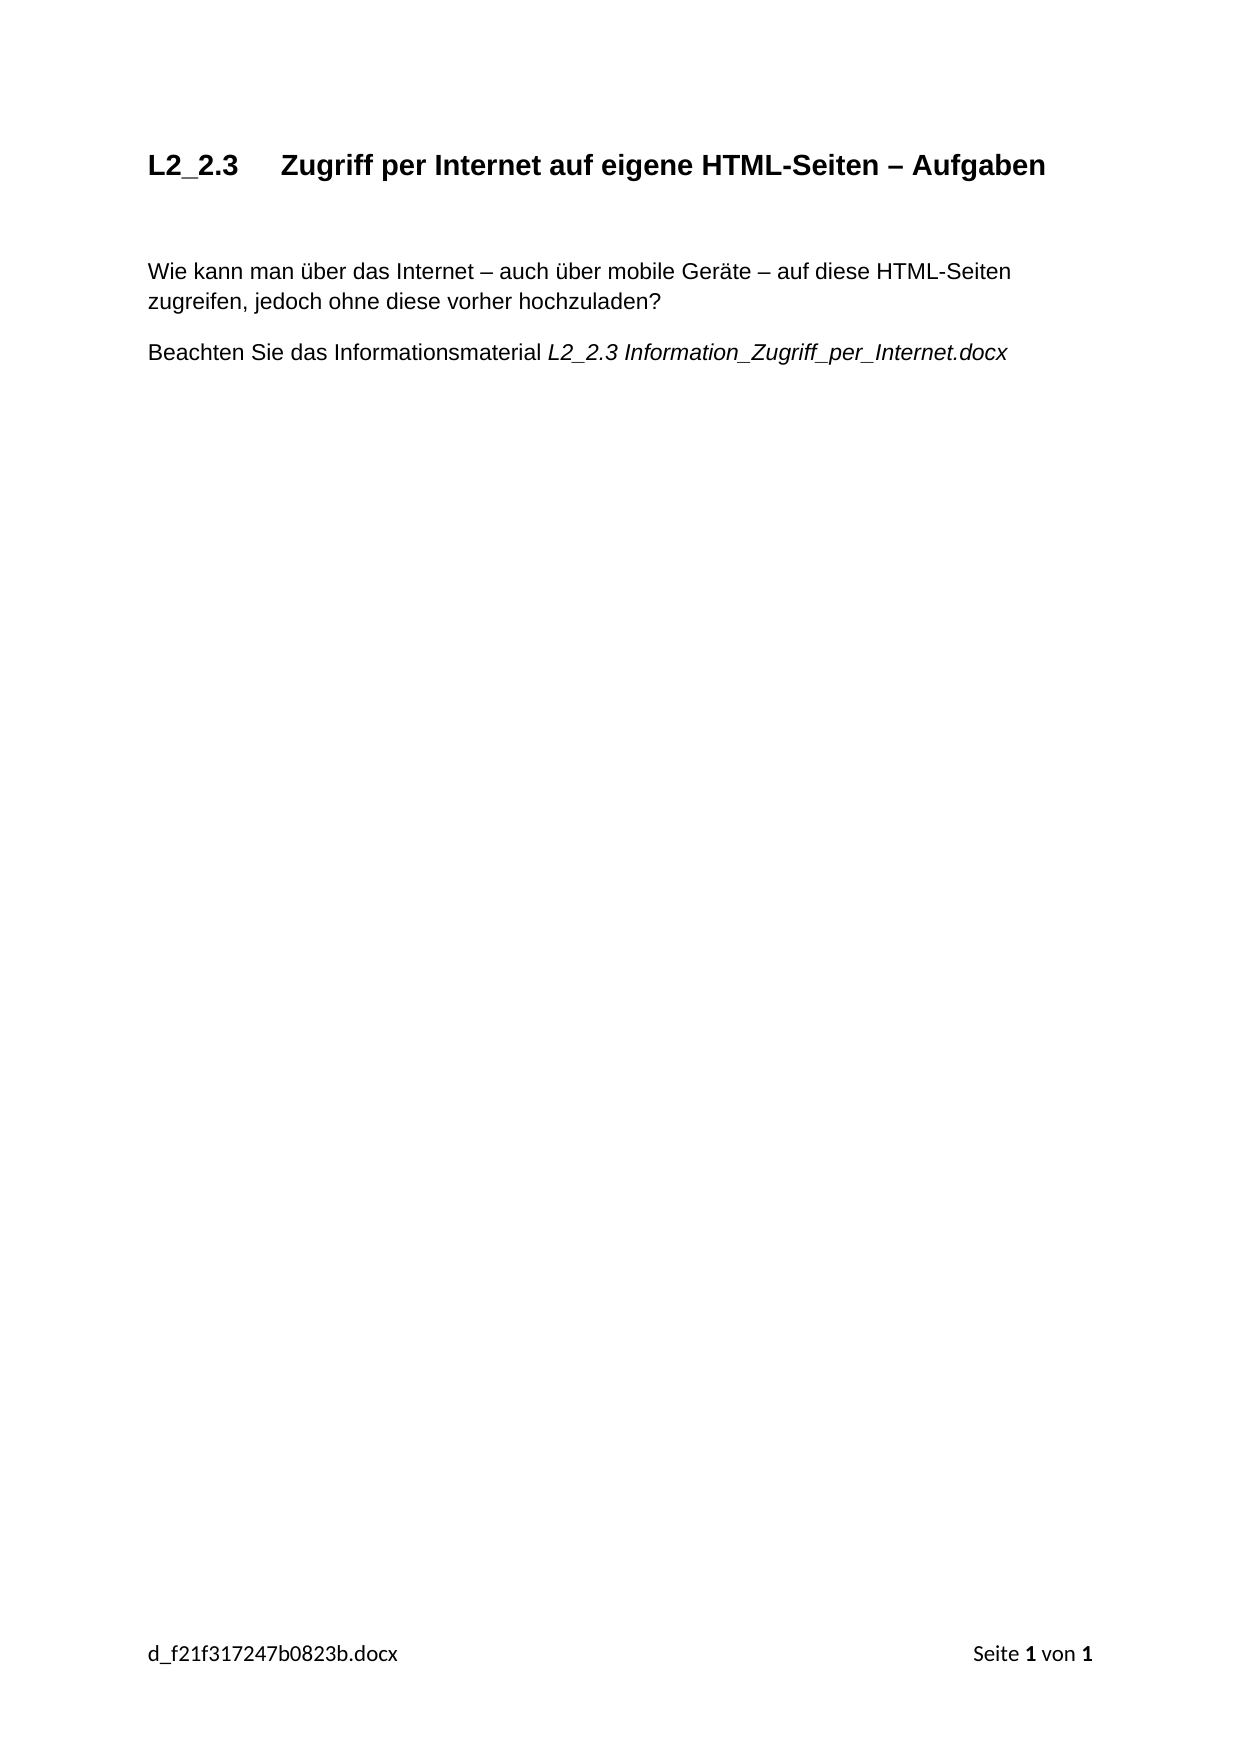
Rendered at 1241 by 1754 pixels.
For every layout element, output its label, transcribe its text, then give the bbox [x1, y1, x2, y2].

text Beachten Sie das Informationsmaterial L2_2.3 Information_Zugriff_per_Internet.docx [148, 339, 1093, 366]
text Wie kann man über das Internet – auch über mobile Geräte – auf diese HTML-Seiten zugreifen, jedoch ohne diese vorher hochzuladen? [148, 258, 1093, 314]
text L2_2.3 Zugriff per Internet auf eigene HTML-Seiten – Aufgaben [148, 148, 1093, 181]
